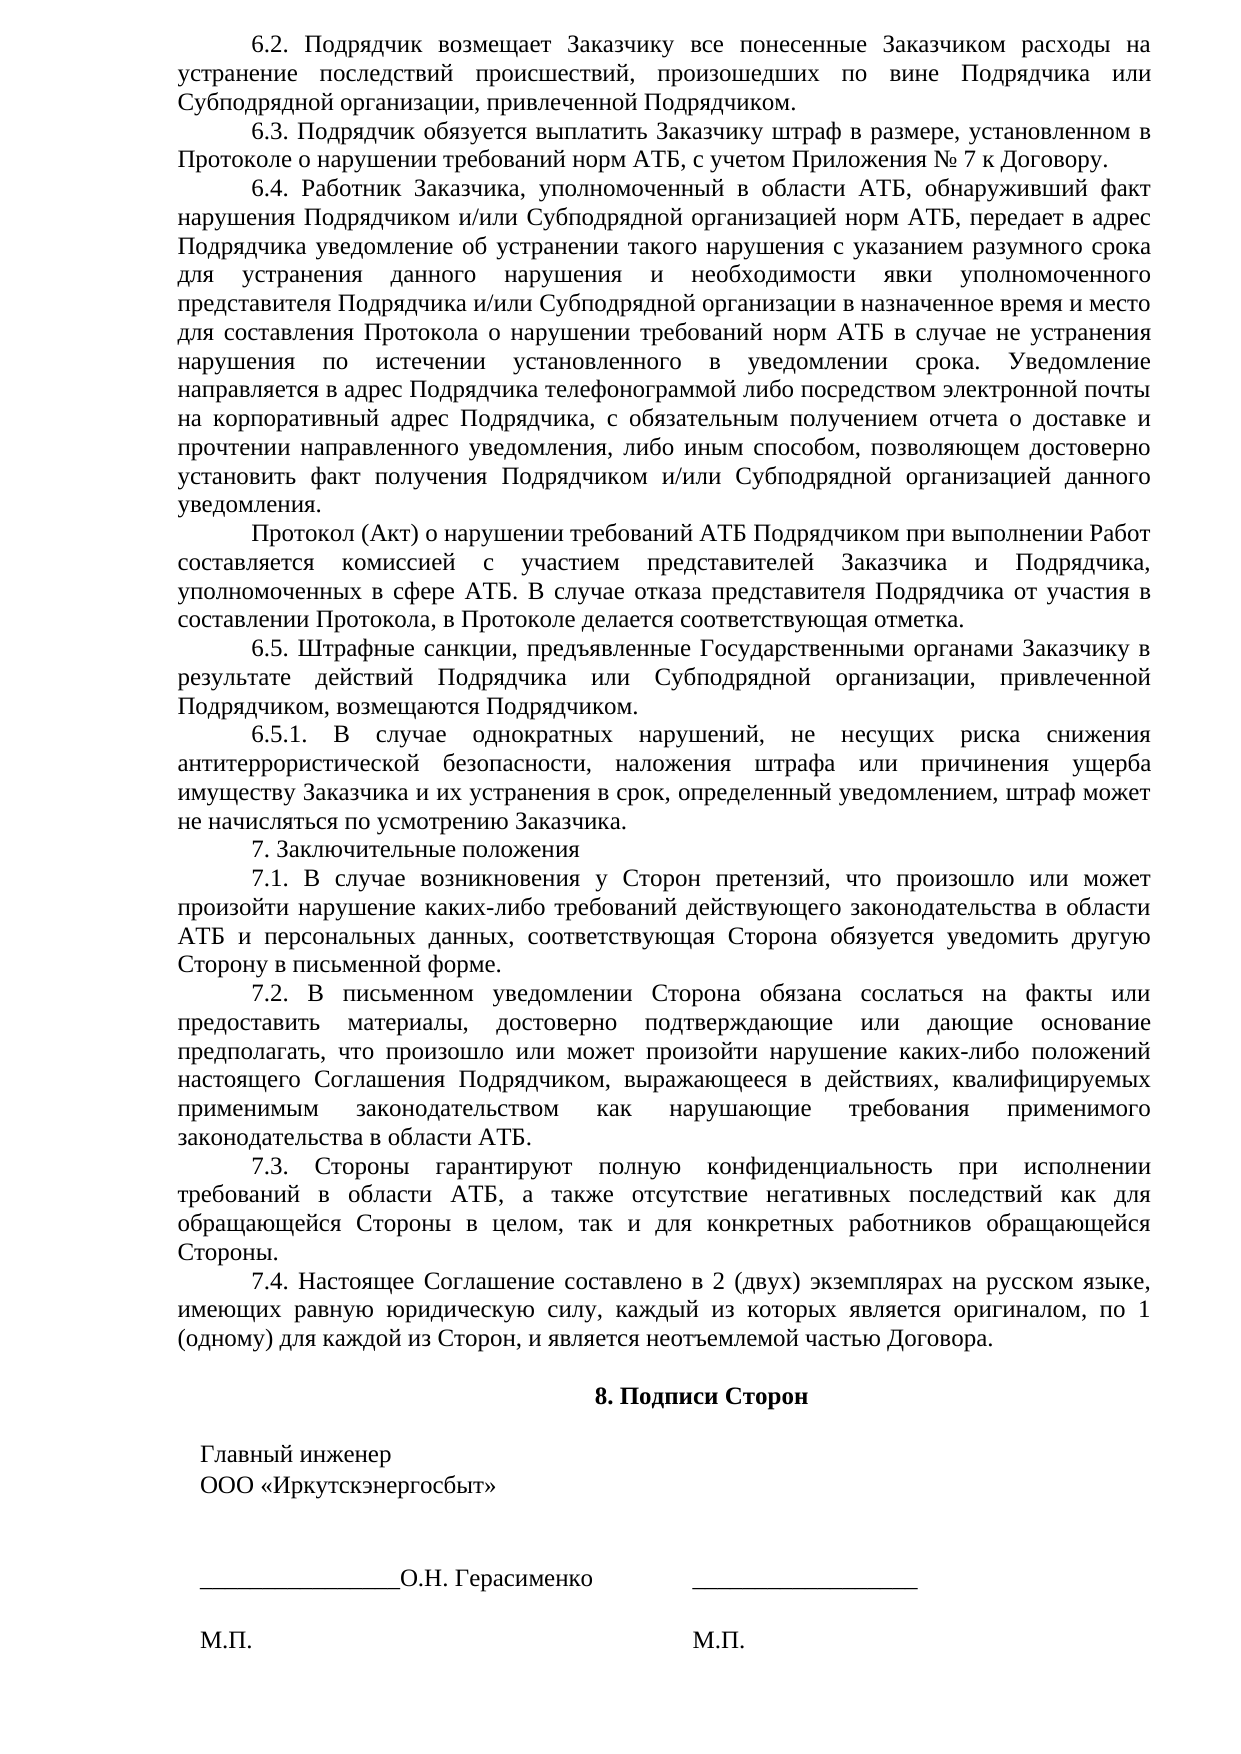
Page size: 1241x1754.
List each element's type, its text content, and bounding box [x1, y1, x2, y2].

text 6.2. Подрядчик возмещает Заказчику все понесенные Заказчиком расходы на устранение последствий происшествий, произошедших по вине Подрядчика или Субподрядной организации, привлеченной Подрядчиком. [177, 29, 1152, 116]
text 6.4. Работник Заказчика, уполномоченный в области АТБ, обнаруживший факт нарушения Подрядчиком и/или Субподрядной организацией норм АТБ, передает в адрес Подрядчика уведомление об устранении такого нарушения с указанием разумного срока для устранения данного нарушения и необходимости явки уполномоченного представителя Подрядчика и/или Субподрядной организации в назначенное время и место для составления Протокола о нарушении требований норм АТБ в случае не устранения нарушения по истечении установленного в уведомлении срока. Уведомление направляется в адрес Подрядчика телефонограммой либо посредством электронной почты на корпоративный адрес Подрядчика, с обязательным получением отчета о доставке и прочтении направленного уведомления, либо иным способом, позволяющем достоверно установить факт получения Подрядчиком и/или Субподрядной организацией данного уведомления. [177, 173, 1152, 518]
text 8. Подписи Сторон [177, 1381, 1152, 1410]
table_header __________________ М.П. [681, 1439, 1181, 1656]
text 6.5.1. В случае однократных нарушений, не несущих риска снижения антитеррористической безопасности, наложения штрафа или причинения ущерба имуществу Заказчика и их устранения в срок, определенный уведомлением, штраф может не начисляться по усмотрению Заказчика. [177, 719, 1152, 834]
text Протокол (Акт) о нарушении требований АТБ Подрядчиком при выполнении Работ составляется комиссией с участием представителей Заказчика и Подрядчика, уполномоченных в сфере АТБ. В случае отказа представителя Подрядчика от участия в составлении Протокола, в Протоколе делается соответствующая отметка. [177, 518, 1152, 633]
text 7.4. Настоящее Соглашение составлено в 2 (двух) экземплярах на русском языке, имеющих равную юридическую силу, каждый из которых является оригиналом, по 1 (одному) для каждой из Сторон, и является неотъемлемой частью Договора. [177, 1266, 1152, 1352]
text 6.3. Подрядчик обязуется выплатить Заказчику штраф в размере, установленном в Протоколе о нарушении требований норм АТБ, с учетом Приложения № 7 к Договору. [177, 116, 1152, 173]
text 7.2. В письменном уведомлении Сторона обязана сослаться на факты или предоставить материалы, достоверно подтверждающие или дающие основание предполагать, что произошло или может произойти нарушение каких-либо положений настоящего Соглашения Подрядчиком, выражающееся в действиях, квалифицируемых применимым законодательством как нарушающие требования применимого законодательства в области АТБ. [177, 978, 1152, 1151]
text 7. Заключительные положения [177, 834, 1152, 863]
text 6.5. Штрафные санкции, предъявленные Государственными органами Заказчику в результате действий Подрядчика или Субподрядной организации, привлеченной Подрядчиком, возмещаются Подрядчиком. [177, 633, 1152, 719]
text 7.3. Стороны гарантируют полную конфиденциальность при исполнении требований в области АТБ, а также отсутствие негативных последствий как для обращающейся Стороны в целом, так и для конкретных работников обращающейся Стороны. [177, 1151, 1152, 1266]
table_header Главный инженер ООО «Иркутскэнергосбыт» ________________О.Н. Герасименко М.П. [189, 1439, 681, 1656]
text 7.1. В случае возникновения у Сторон претензий, что произошло или может произойти нарушение каких-либо требований действующего законодательства в области АТБ и персональных данных, соответствующая Сторона обязуется уведомить другую Сторону в письменной форме. [177, 863, 1152, 978]
